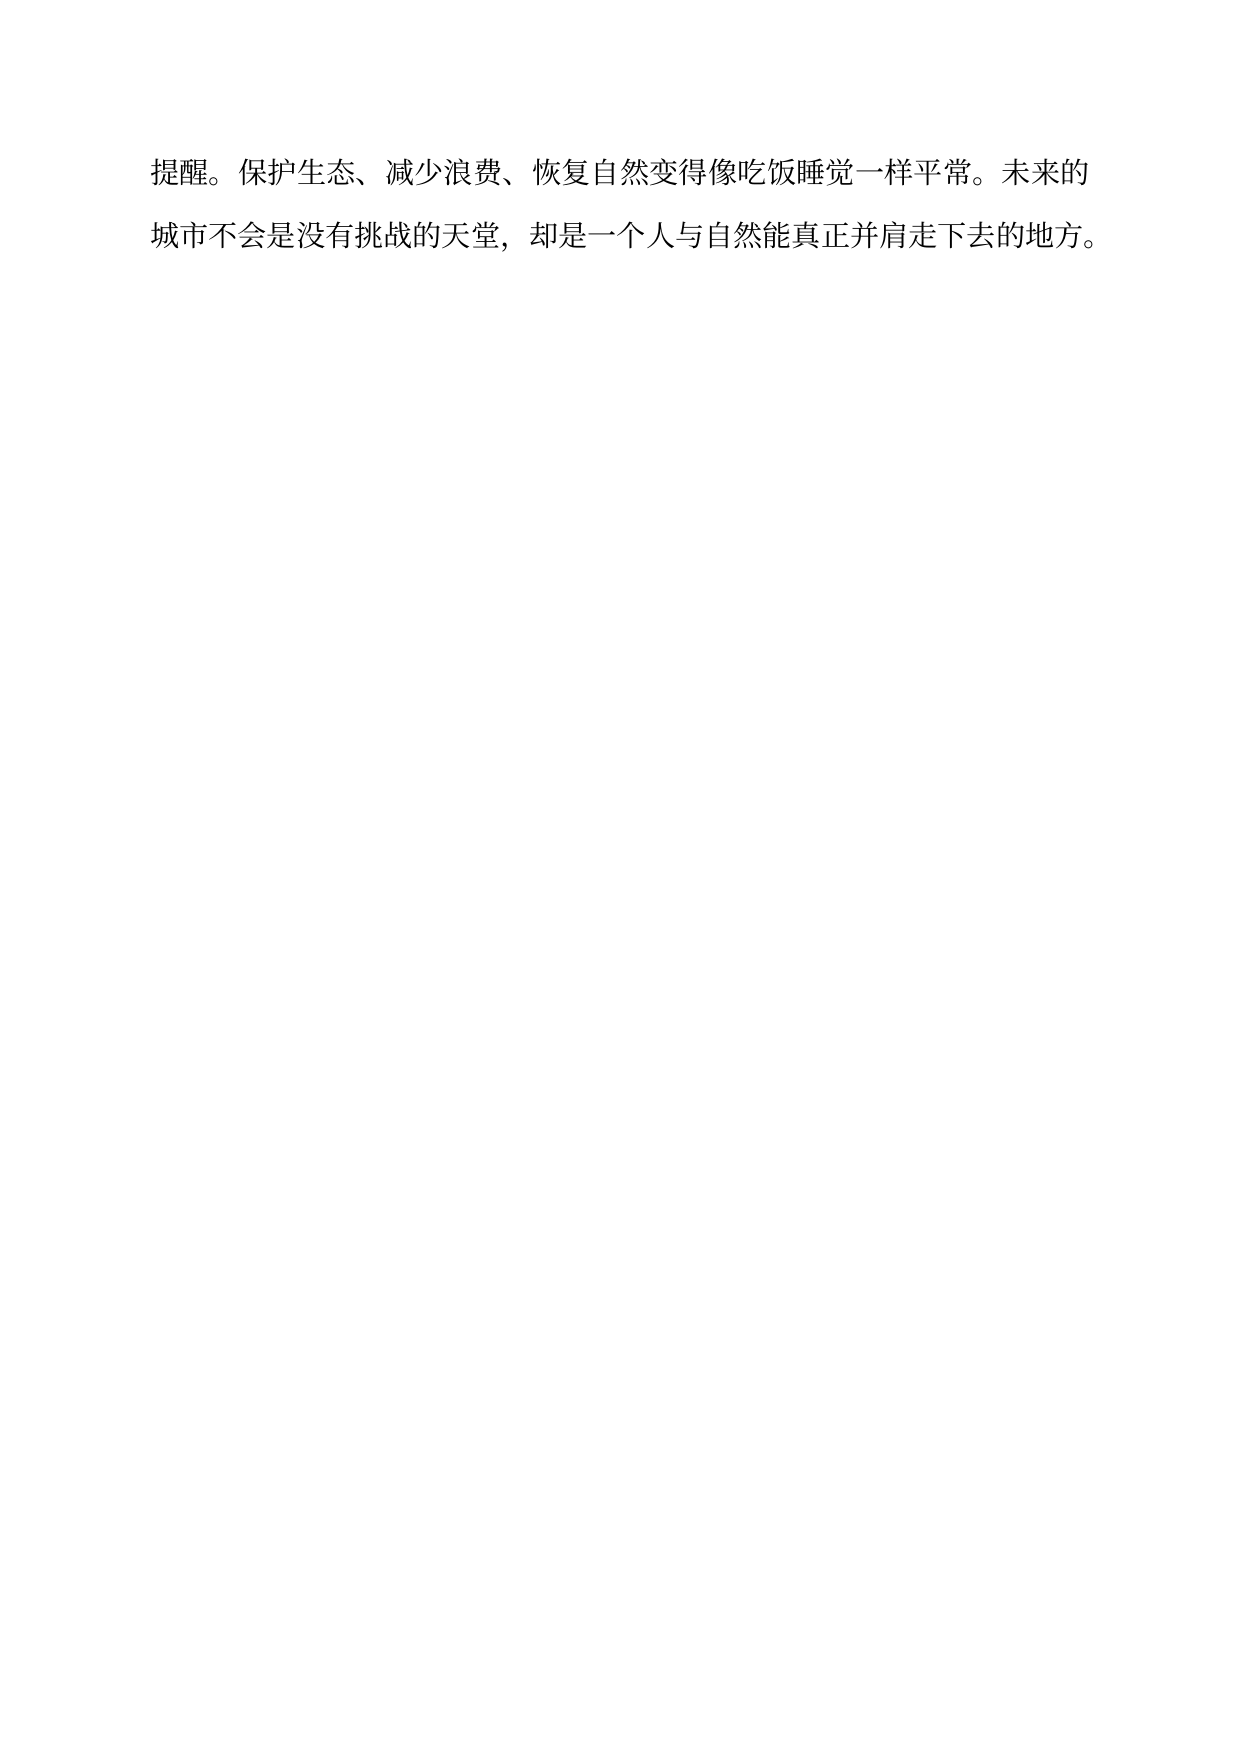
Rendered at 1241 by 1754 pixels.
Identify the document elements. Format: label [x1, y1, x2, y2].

text [150, 150, 1090, 255]
